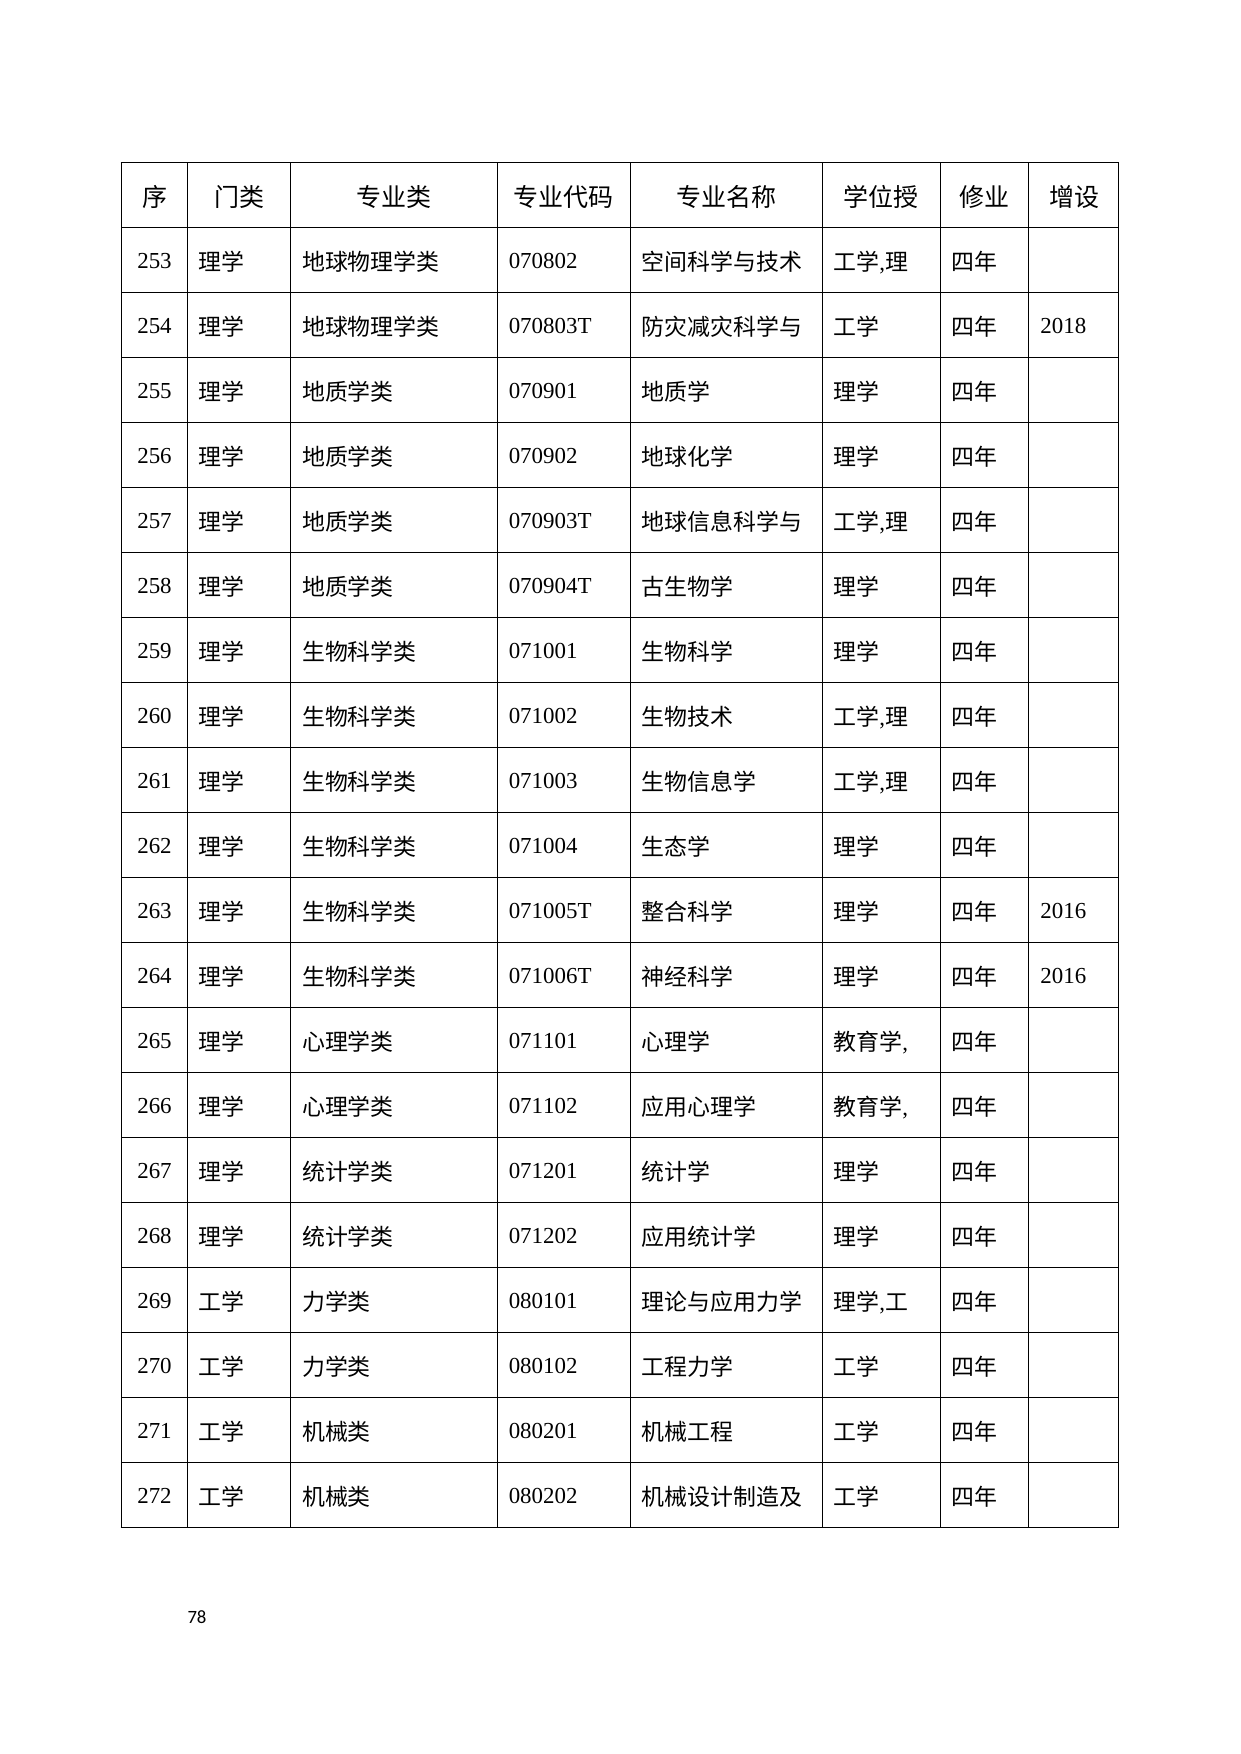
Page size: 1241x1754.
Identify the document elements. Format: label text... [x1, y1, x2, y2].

table_cell 理学 [188, 878, 290, 942]
table_cell 四年 [941, 1398, 1028, 1462]
table_cell [1029, 1138, 1118, 1202]
table_cell 防灾减灾科学与工程 [631, 293, 822, 357]
table_cell 272 [122, 1463, 187, 1527]
table_cell 四年 [941, 488, 1028, 552]
table_cell [1029, 748, 1118, 812]
table_cell 理学 [823, 553, 940, 617]
table_cell 理学 [188, 1073, 290, 1137]
table_cell 心理学类 [291, 1008, 497, 1072]
table_cell [1029, 423, 1118, 487]
table_cell 271 [122, 1398, 187, 1462]
table_cell 理学,工学 [823, 1268, 940, 1332]
table_cell 265 [122, 1008, 187, 1072]
table_cell 四年 [941, 358, 1028, 422]
table_cell 理学 [188, 748, 290, 812]
table_cell 070904T [498, 553, 630, 617]
table_cell 理学 [823, 1203, 940, 1267]
table_cell 理学 [823, 1138, 940, 1202]
table_header 增设年份 [1029, 163, 1118, 227]
table_cell 256 [122, 423, 187, 487]
table_cell 080101 [498, 1268, 630, 1332]
table_cell 机械设计制造及其自动化 [631, 1463, 822, 1527]
table_cell 071102 [498, 1073, 630, 1137]
table_cell 教育学,理学 [823, 1008, 940, 1072]
table_cell 259 [122, 618, 187, 682]
table_cell 071101 [498, 1008, 630, 1072]
table_cell [1029, 228, 1118, 292]
table_cell 工学 [823, 1333, 940, 1397]
table_cell 工程力学 [631, 1333, 822, 1397]
table_cell 理学 [188, 488, 290, 552]
table_cell 四年 [941, 813, 1028, 877]
table_cell 四年 [941, 683, 1028, 747]
table_cell 257 [122, 488, 187, 552]
table_cell [1029, 1073, 1118, 1137]
table_cell [1029, 1008, 1118, 1072]
table_cell 生物科学类 [291, 748, 497, 812]
table_cell 2016 [1029, 943, 1118, 1007]
table_cell 地质学 [631, 358, 822, 422]
table_cell 266 [122, 1073, 187, 1137]
table_cell 258 [122, 553, 187, 617]
table_cell 四年 [941, 1073, 1028, 1137]
table_header 专业代码 [498, 163, 630, 227]
table_cell 理学 [823, 358, 940, 422]
table_cell 四年 [941, 423, 1028, 487]
table_cell 空间科学与技术 [631, 228, 822, 292]
table_cell [1029, 1398, 1118, 1462]
table_cell 四年 [941, 553, 1028, 617]
table_cell 四年 [941, 1138, 1028, 1202]
table_cell 生物科学类 [291, 618, 497, 682]
table_cell 工学 [823, 293, 940, 357]
table_cell [1029, 813, 1118, 877]
table_cell 255 [122, 358, 187, 422]
table_cell 四年 [941, 748, 1028, 812]
table_cell 理学 [188, 1008, 290, 1072]
table_cell 理学 [188, 358, 290, 422]
table_header 专业类 [291, 163, 497, 227]
table_cell 理学 [823, 423, 940, 487]
table_cell [1029, 553, 1118, 617]
table_cell 教育学,理学 [823, 1073, 940, 1137]
table_header 学位授予门类 [823, 163, 940, 227]
table_cell 工学 [823, 1398, 940, 1462]
table_cell 工学,理学 [823, 748, 940, 812]
table_cell 070903T [498, 488, 630, 552]
table_cell 生物科学 [631, 618, 822, 682]
table_cell 生物科学类 [291, 878, 497, 942]
table_cell 神经科学 [631, 943, 822, 1007]
table_cell 070803T [498, 293, 630, 357]
table_cell 生物技术 [631, 683, 822, 747]
table_cell 理学 [188, 228, 290, 292]
table_cell 四年 [941, 1008, 1028, 1072]
table_cell 心理学类 [291, 1073, 497, 1137]
table_cell 264 [122, 943, 187, 1007]
table_cell 四年 [941, 293, 1028, 357]
table_cell 080102 [498, 1333, 630, 1397]
table_cell [1029, 1203, 1118, 1267]
table_cell 四年 [941, 1463, 1028, 1527]
table_cell 工学,理学 [823, 488, 940, 552]
table_cell 四年 [941, 878, 1028, 942]
table_cell 262 [122, 813, 187, 877]
table_cell 理学 [823, 878, 940, 942]
table_cell 应用心理学 [631, 1073, 822, 1137]
table_cell 地质学类 [291, 553, 497, 617]
table_cell 270 [122, 1333, 187, 1397]
table_cell 071006T [498, 943, 630, 1007]
table_cell 四年 [941, 228, 1028, 292]
table_cell 工学 [823, 1463, 940, 1527]
table_cell [1029, 618, 1118, 682]
table_cell [1029, 1268, 1118, 1332]
table_cell 统计学类 [291, 1138, 497, 1202]
table_cell 理学 [823, 943, 940, 1007]
table_cell 四年 [941, 1333, 1028, 1397]
table_cell 理学 [188, 683, 290, 747]
table_cell 应用统计学 [631, 1203, 822, 1267]
table_cell 071202 [498, 1203, 630, 1267]
table_cell 工学 [188, 1398, 290, 1462]
table_cell 理学 [823, 813, 940, 877]
table_cell 工学,理学 [823, 228, 940, 292]
table_cell [1029, 358, 1118, 422]
table_cell 254 [122, 293, 187, 357]
table_cell 机械类 [291, 1463, 497, 1527]
table_cell 统计学类 [291, 1203, 497, 1267]
table_cell 生物科学类 [291, 943, 497, 1007]
table_cell 地质学类 [291, 358, 497, 422]
table_header 门类 [188, 163, 290, 227]
table_header 序号 [122, 163, 187, 227]
table_cell 工学 [188, 1333, 290, 1397]
table_cell 267 [122, 1138, 187, 1202]
table_cell 理学 [188, 553, 290, 617]
table_cell 269 [122, 1268, 187, 1332]
table_cell 古生物学 [631, 553, 822, 617]
table_cell 071002 [498, 683, 630, 747]
table_cell 理学 [188, 423, 290, 487]
table_cell 080202 [498, 1463, 630, 1527]
table_cell 理学 [188, 1203, 290, 1267]
table_cell 地球物理学类 [291, 228, 497, 292]
table_cell 机械类 [291, 1398, 497, 1462]
table_cell 地质学类 [291, 423, 497, 487]
table_cell 整合科学 [631, 878, 822, 942]
table_cell 四年 [941, 943, 1028, 1007]
table_cell 四年 [941, 1268, 1028, 1332]
table_cell 071004 [498, 813, 630, 877]
table_cell 070902 [498, 423, 630, 487]
table_cell 统计学 [631, 1138, 822, 1202]
table_cell 四年 [941, 1203, 1028, 1267]
table_cell 071001 [498, 618, 630, 682]
table_cell 理论与应用力学 [631, 1268, 822, 1332]
table_cell 263 [122, 878, 187, 942]
table_cell 070901 [498, 358, 630, 422]
table_cell 260 [122, 683, 187, 747]
table_cell 地球信息科学与技术 [631, 488, 822, 552]
table_cell 080201 [498, 1398, 630, 1462]
table_cell 2016 [1029, 878, 1118, 942]
table_cell 071005T [498, 878, 630, 942]
table_cell 工学,理学 [823, 683, 940, 747]
table_cell [1029, 488, 1118, 552]
table_cell [1029, 1463, 1118, 1527]
table_cell 生物信息学 [631, 748, 822, 812]
table_cell 地球化学 [631, 423, 822, 487]
table_cell 地球物理学类 [291, 293, 497, 357]
table_cell 理学 [188, 293, 290, 357]
table_cell 071003 [498, 748, 630, 812]
table_cell 268 [122, 1203, 187, 1267]
table_cell 261 [122, 748, 187, 812]
table_cell 生物科学类 [291, 683, 497, 747]
table_cell 力学类 [291, 1268, 497, 1332]
table_cell 工学 [188, 1463, 290, 1527]
table_cell 理学 [188, 618, 290, 682]
table_header 修业年限 [941, 163, 1028, 227]
table_cell 工学 [188, 1268, 290, 1332]
table_cell 理学 [188, 943, 290, 1007]
table_cell 理学 [188, 813, 290, 877]
table_cell 力学类 [291, 1333, 497, 1397]
table_cell 253 [122, 228, 187, 292]
table_cell 四年 [941, 618, 1028, 682]
table_cell 机械工程 [631, 1398, 822, 1462]
table_cell 070802 [498, 228, 630, 292]
table_cell 生态学 [631, 813, 822, 877]
table_cell 地质学类 [291, 488, 497, 552]
table_cell [1029, 1333, 1118, 1397]
table_cell 理学 [188, 1138, 290, 1202]
table_cell 理学 [823, 618, 940, 682]
table_cell 心理学 [631, 1008, 822, 1072]
table_cell [1029, 683, 1118, 747]
table_header 专业名称 [631, 163, 822, 227]
table_cell 071201 [498, 1138, 630, 1202]
table_cell 生物科学类 [291, 813, 497, 877]
table_cell 2018 [1029, 293, 1118, 357]
